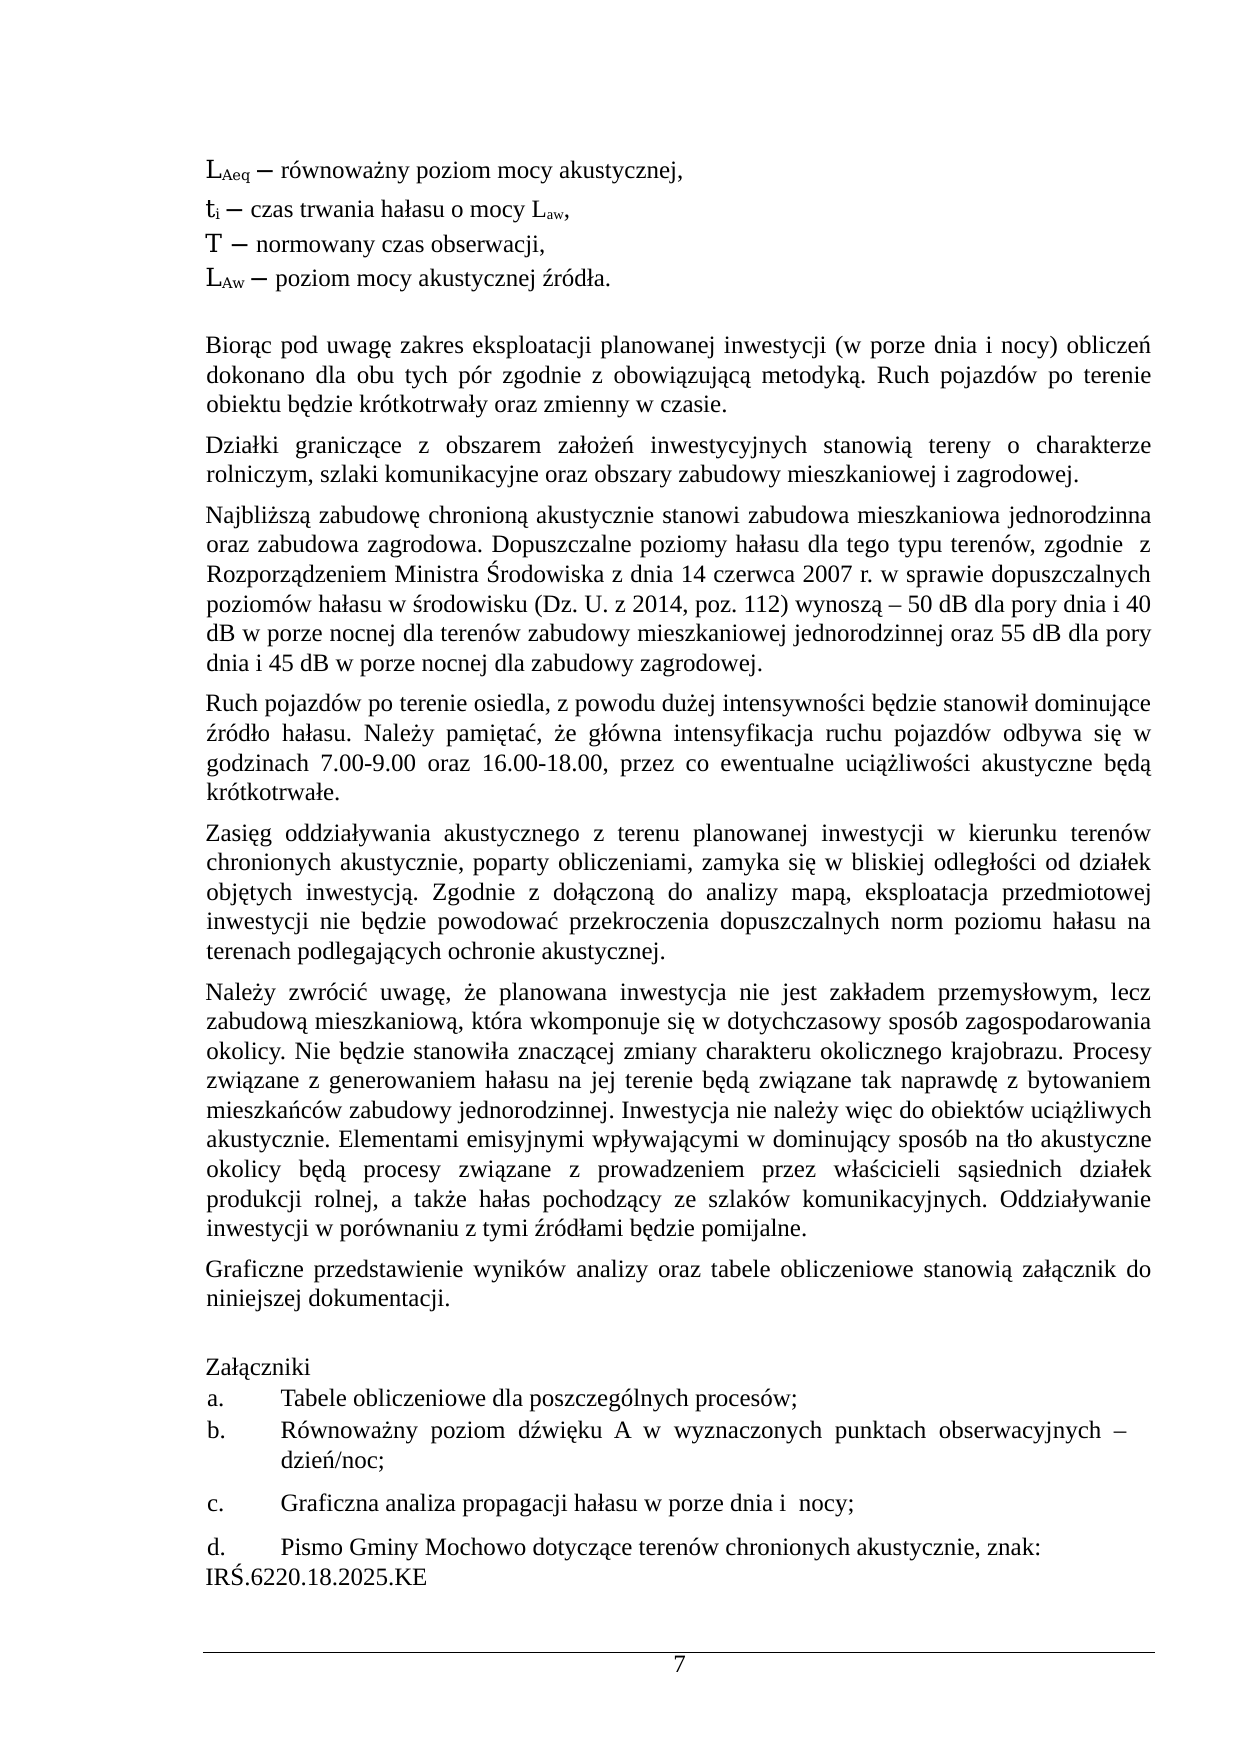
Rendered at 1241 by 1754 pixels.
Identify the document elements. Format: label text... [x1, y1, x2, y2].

text LAw − poziom mocy akustycznej źródła. [205, 262, 1152, 292]
list Równoważny poziom dźwięku A w wyznaczonych punktach obserwacyjnych – dzień/noc; [207, 1415, 1152, 1473]
text Biorąc pod uwagę zakres eksploatacji planowanej inwestycji (w porze dnia i nocy) obliczeń dokonano dla obu tych pór zgodnie z obowiązującą metodyką. Ruch pojazdów po terenie obiektu będzie krótkotrwały oraz zmienny w czasie. [205, 330, 1152, 418]
text LAeq − równoważny poziom mocy akustycznej, [205, 154, 1152, 184]
text Działki graniczące z obszarem założeń inwestycyjnych stanowią tereny o charakterze rolniczym, szlaki komunikacyjne oraz obszary zabudowy mieszkaniowej i zagrodowej. [205, 430, 1152, 488]
text Graficzne przedstawienie wyników analizy oraz tabele obliczeniowe stanowią załącznik do niniejszej dokumentacji. [205, 1254, 1152, 1312]
text Ruch pojazdów po terenie osiedla, z powodu dużej intensywności będzie stanowił dominujące źródło hałasu. Należy pamiętać, że główna intensyfikacja ruchu pojazdów odbywa się w godzinach 7.00-9.00 oraz 16.00-18.00, przez co ewentualne uciążliwości akustyczne będą krótkotrwałe. [205, 688, 1152, 806]
text T − normowany czas obserwacji, [205, 227, 1152, 258]
text Najbliższą zabudowę chronioną akustycznie stanowi zabudowa mieszkaniowa jednorodzinna oraz zabudowa zagrodowa. Dopuszczalne poziomy hałasu dla tego typu terenów, zgodnie z Rozporządzeniem Ministra Środowiska z dnia 14 czerwca 2007 r. w sprawie dopuszczalnych poziomów hałasu w środowisku (Dz. U. z 2014, poz. 112) wynoszą – 50 dB dla pory dnia i 40 dB w porze nocnej dla terenów zabudowy mieszkaniowej jednorodzinnej oraz 55 dB dla pory dnia i 45 dB w porze nocnej dla zabudowy zagrodowej. [205, 500, 1152, 677]
list Graficzna analiza propagacji hałasu w porze dnia i nocy; [207, 1488, 1152, 1517]
text IRŚ.6220.18.2025.KE [205, 1562, 1152, 1591]
list Tabele obliczeniowe dla poszczególnych procesów; [207, 1383, 1152, 1412]
list Pismo Gminy Mochowo dotyczące terenów chronionych akustycznie, znak: [207, 1532, 1152, 1561]
text ti − czas trwania hałasu o mocy Law, [205, 192, 1152, 223]
text Należy zwrócić uwagę, że planowana inwestycja nie jest zakładem przemysłowym, lecz zabudową mieszkaniową, która wkomponuje się w dotychczasowy sposób zagospodarowania okolicy. Nie będzie stanowiła znaczącej zmiany charakteru okolicznego krajobrazu. Procesy związane z generowaniem hałasu na jej terenie będą związane tak naprawdę z bytowaniem mieszkańców zabudowy jednorodzinnej. Inwestycja nie należy więc do obiektów uciążliwych akustycznie. Elementami emisyjnymi wpływającymi w dominujący sposób na tło akustyczne okolicy będą procesy związane z prowadzeniem przez właścicieli sąsiednich działek produkcji rolnej, a także hałas pochodzący ze szlaków komunikacyjnych. Oddziaływanie inwestycji w porównaniu z tymi źródłami będzie pomijalne. [205, 977, 1152, 1242]
text Załączniki [205, 1352, 1152, 1381]
text Zasięg oddziaływania akustycznego z terenu planowanej inwestycji w kierunku terenów chronionych akustycznie, poparty obliczeniami, zamyka się w bliskiej odległości od działek objętych inwestycją. Zgodnie z dołączoną do analizy mapą, eksploatacja przedmiotowej inwestycji nie będzie powodować przekroczenia dopuszczalnych norm poziomu hałasu na terenach podlegających ochronie akustycznej. [205, 818, 1152, 965]
